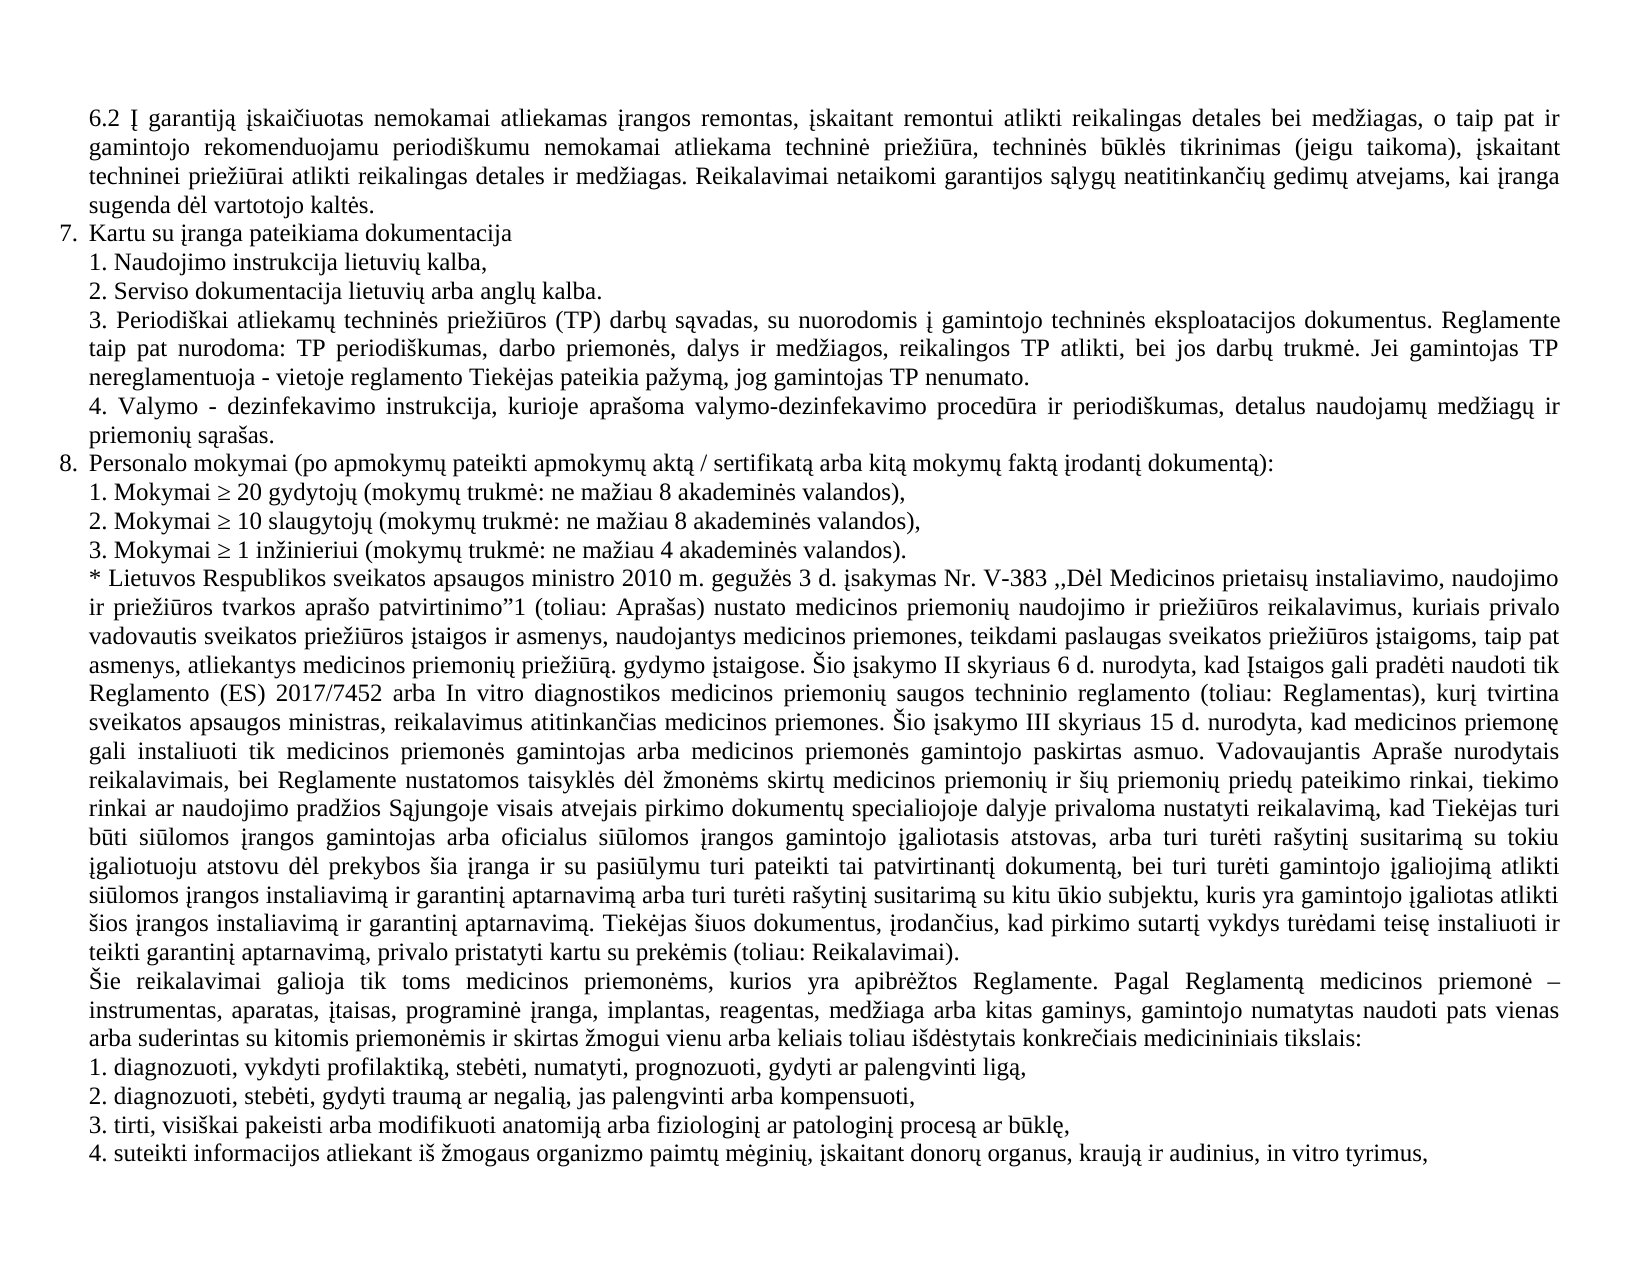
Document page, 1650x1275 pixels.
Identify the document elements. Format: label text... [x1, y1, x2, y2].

text * Lietuvos Respublikos sveikatos apsaugos ministro 2010 m. gegužės 3 d. įsakymas Nr. V-383 ,,Dėl Medicinos prietaisų instaliavimo, naudojimo ir priežiūros tvarkos aprašo patvirtinimo”1 (toliau: Aprašas) nustato medicinos priemonių naudojimo ir priežiūros reikalavimus, kuriais privalo vadovautis sveikatos priežiūros įstaigos ir asmenys, naudojantys medicinos priemones, teikdami paslaugas sveikatos priežiūros įstaigoms, taip pat asmenys, atliekantys medicinos priemonių priežiūrą. gydymo įstaigose. Šio įsakymo II skyriaus 6 d. nurodyta, kad Įstaigos gali pradėti naudoti tik Reglamento (ES) 2017/7452 arba In vitro diagnostikos medicinos priemonių saugos techninio reglamento (toliau: Reglamentas), kurį tvirtina sveikatos apsaugos ministras, reikalavimus atitinkančias medicinos priemones. Šio įsakymo III skyriaus 15 d. nurodyta, kad medicinos priemonę gali instaliuoti tik medicinos priemonės gamintojas arba medicinos priemonės gamintojo paskirtas asmuo. Vadovaujantis Apraše nurodytais reikalavimais, bei Reglamente nustatomos taisyklės dėl žmonėms skirtų medicinos priemonių ir šių priemonių priedų pateikimo rinkai, tiekimo rinkai ar naudojimo pradžios Sąjungoje visais atvejais pirkimo dokumentų specialiojoje dalyje privaloma nustatyti reikalavimą, kad Tiekėjas turi būti siūlomos įrangos gamintojas arba oficialus siūlomos įrangos gamintojo įgaliotasis atstovas, arba turi turėti rašytinį susitarimą su tokiu įgaliotuoju atstovu dėl prekybos šia įranga ir su pasiūlymu turi pateikti tai patvirtinantį dokumentą, bei turi turėti gamintojo įgaliojimą atlikti siūlomos įrangos instaliavimą ir garantinį aptarnavimą arba turi turėti rašytinį susitarimą su kitu ūkio subjektu, kuris yra gamintojo įgaliotas atlikti šios įrangos instaliavimą ir garantinį aptarnavimą. Tiekėjas šiuos dokumentus, įrodančius, kad pirkimo sutartį vykdys turėdami teisę instaliuoti ir teikti garantinį aptarnavimą, privalo pristatyti kartu su prekėmis (toliau: Reikalavimai). [89, 563, 1561, 966]
text 4. suteikti informacijos atliekant iš žmogaus organizmo paimtų mėginių, įskaitant donorų organus, kraują ir audinius, in vitro tyrimus, [89, 1138, 1561, 1167]
text 2. Serviso dokumentacija lietuvių arba anglų kalba. [89, 276, 1561, 305]
text Šie reikalavimai galioja tik toms medicinos priemonėms, kurios yra apibrėžtos Reglamente. Pagal Reglamentą medicinos priemonė – instrumentas, aparatas, įtaisas, programinė įranga, implantas, reagentas, medžiaga arba kitas gaminys, gamintojo numatytas naudoti pats vienas arba suderintas su kitomis priemonėmis ir skirtas žmogui vienu arba keliais toliau išdėstytais konkrečiais medicininiais tikslais: [89, 966, 1561, 1052]
list 2. Mokymai ≥ 10 slaugytojų (mokymų trukmė: ne mažiau 8 akademinės valandos), [89, 506, 1561, 535]
text 1. diagnozuoti, vykdyti profilaktiką, stebėti, numatyti, prognozuoti, gydyti ar palengvinti ligą, [89, 1052, 1561, 1081]
text 3. tirti, visiškai pakeisti arba modifikuoti anatomiją arba fiziologinį ar patologinį procesą ar būklę, [89, 1110, 1561, 1138]
text 6.2 Į garantiją įskaičiuotas nemokamai atliekamas įrangos remontas, įskaitant remontui atlikti reikalingas detales bei medžiagas, o taip pat ir gamintojo rekomenduojamu periodiškumu nemokamai atliekama techninė priežiūra, techninės būklės tikrinimas (jeigu taikoma), įskaitant techninei priežiūrai atlikti reikalingas detales ir medžiagas. Reikalavimai netaikomi garantijos sąlygų neatitinkančių gedimų atvejams, kai įranga sugenda dėl vartotojo kaltės. [89, 103, 1561, 218]
text 4. Valymo - dezinfekavimo instrukcija, kurioje aprašoma valymo-dezinfekavimo procedūra ir periodiškumas, detalus naudojamų medžiagų ir priemonių sąrašas. [89, 391, 1561, 448]
list Personalo mokymai (po apmokymų pateikti apmokymų aktą / sertifikatą arba kitą mokymų faktą įrodantį dokumentą): [59, 448, 1561, 477]
list 1. Mokymai ≥ 20 gydytojų (mokymų trukmė: ne mažiau 8 akademinės valandos), [89, 477, 1561, 506]
text 3. Periodiškai atliekamų techninės priežiūros (TP) darbų sąvadas, su nuorodomis į gamintojo techninės eksploatacijos dokumentus. Reglamente taip pat nurodoma: TP periodiškumas, darbo priemonės, dalys ir medžiagos, reikalingos TP atlikti, bei jos darbų trukmė. Jei gamintojas TP nereglamentuoja - vietoje reglamento Tiekėjas pateikia pažymą, jog gamintojas TP nenumato. [89, 305, 1561, 391]
list Kartu su įranga pateikiama dokumentacija [59, 218, 1561, 247]
text 1. Naudojimo instrukcija lietuvių kalba, [89, 247, 1561, 276]
list 3. Mokymai ≥ 1 inžinieriui (mokymų trukmė: ne mažiau 4 akademinės valandos). [89, 535, 1561, 563]
text 2. diagnozuoti, stebėti, gydyti traumą ar negalią, jas palengvinti arba kompensuoti, [89, 1081, 1561, 1110]
